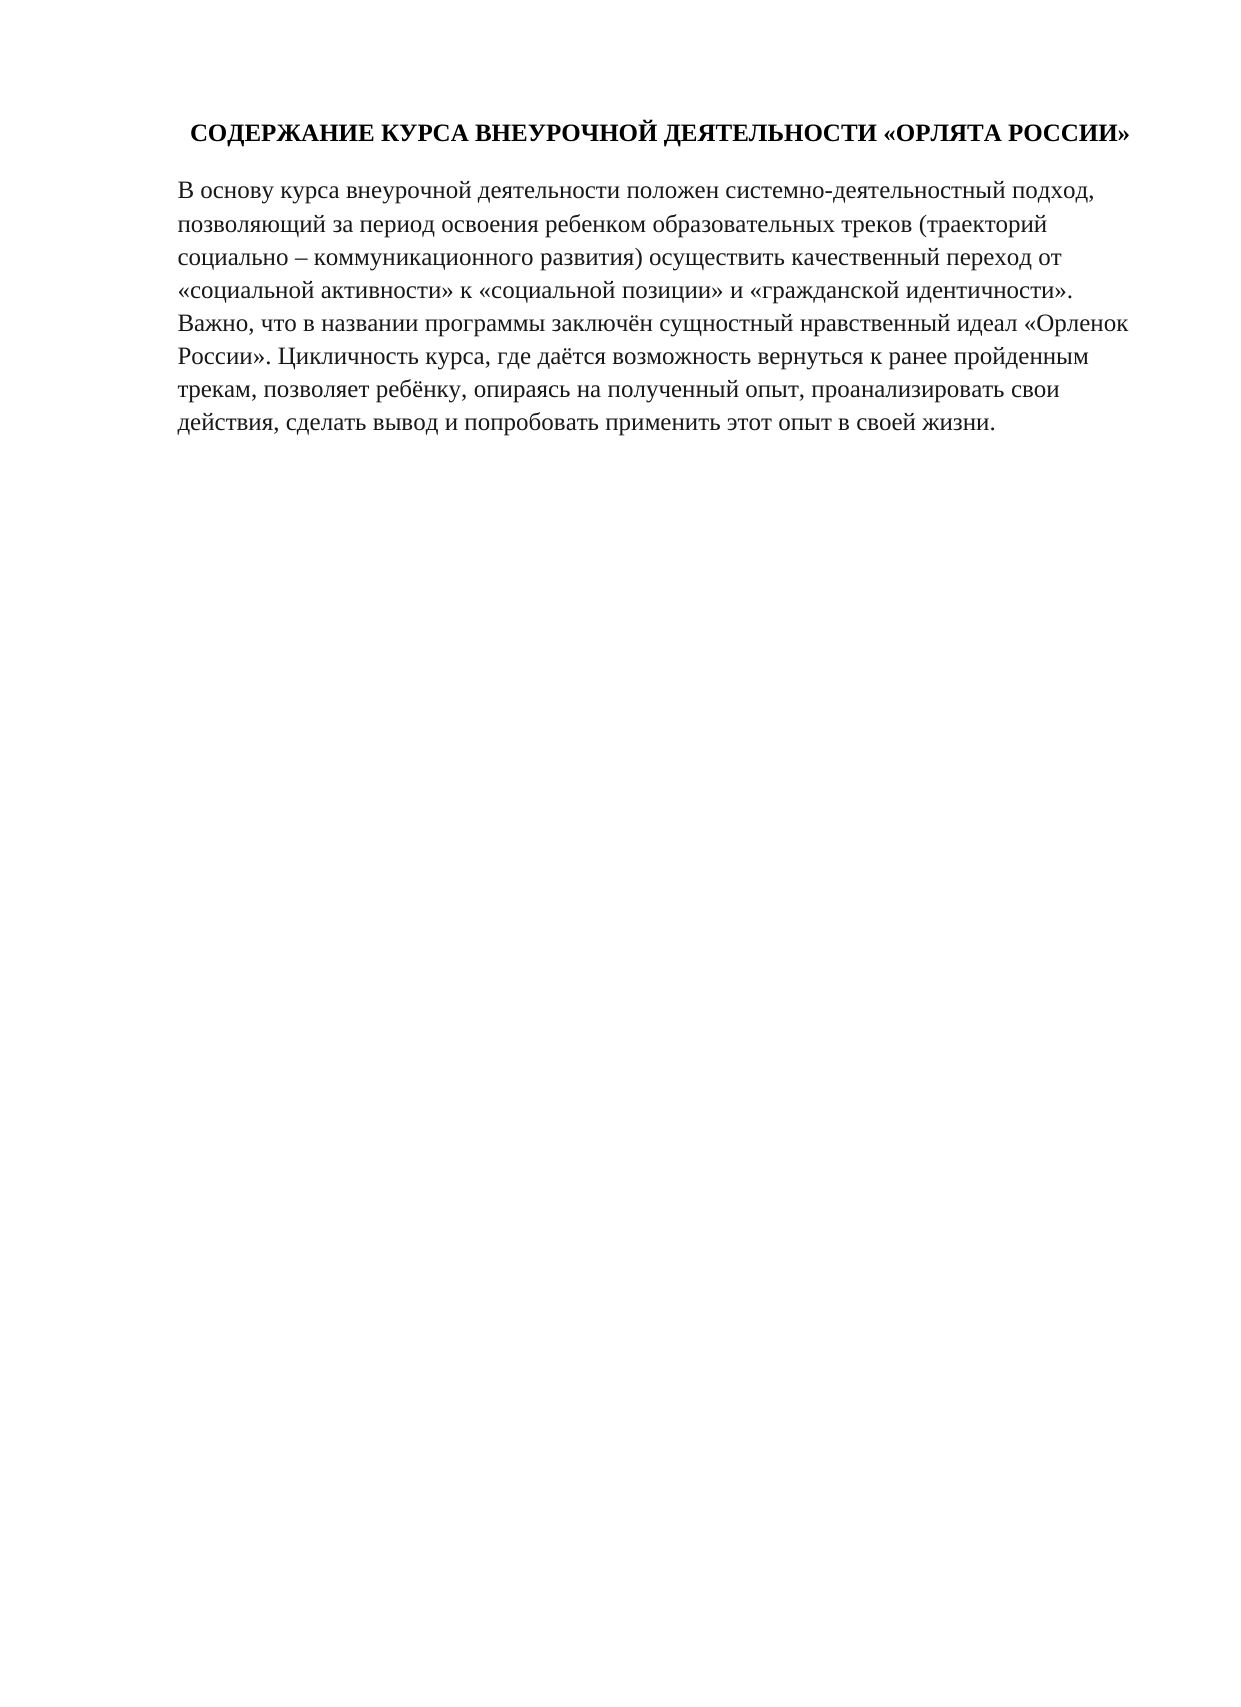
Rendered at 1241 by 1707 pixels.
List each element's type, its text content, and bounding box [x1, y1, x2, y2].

text СОДЕРЖАНИЕ КУРСА ВНЕУРОЧНОЙ ДЕЯТЕЛЬНОСТИ «ОРЛЯТА РОССИИ» [190, 118, 1152, 147]
text В основу курса внеурочной деятельности положен системно-деятельностный подход, позволяющий за период освоения ребенком образовательных треков (траекторий социально – коммуникационного развития) осуществить качественный переход от «социальной активности» к «социальной позиции» и «гражданской идентичности». Важно, что в названии программы заключён сущностный нравственный идеал «Орленок России». Цикличность курса, где даётся возможность вернуться к ранее пройденным трекам, позволяет ребёнку, опираясь на полученный опыт, проанализировать свои действия, сделать вывод и попробовать применить этот опыт в своей жизни. [177, 176, 1152, 436]
